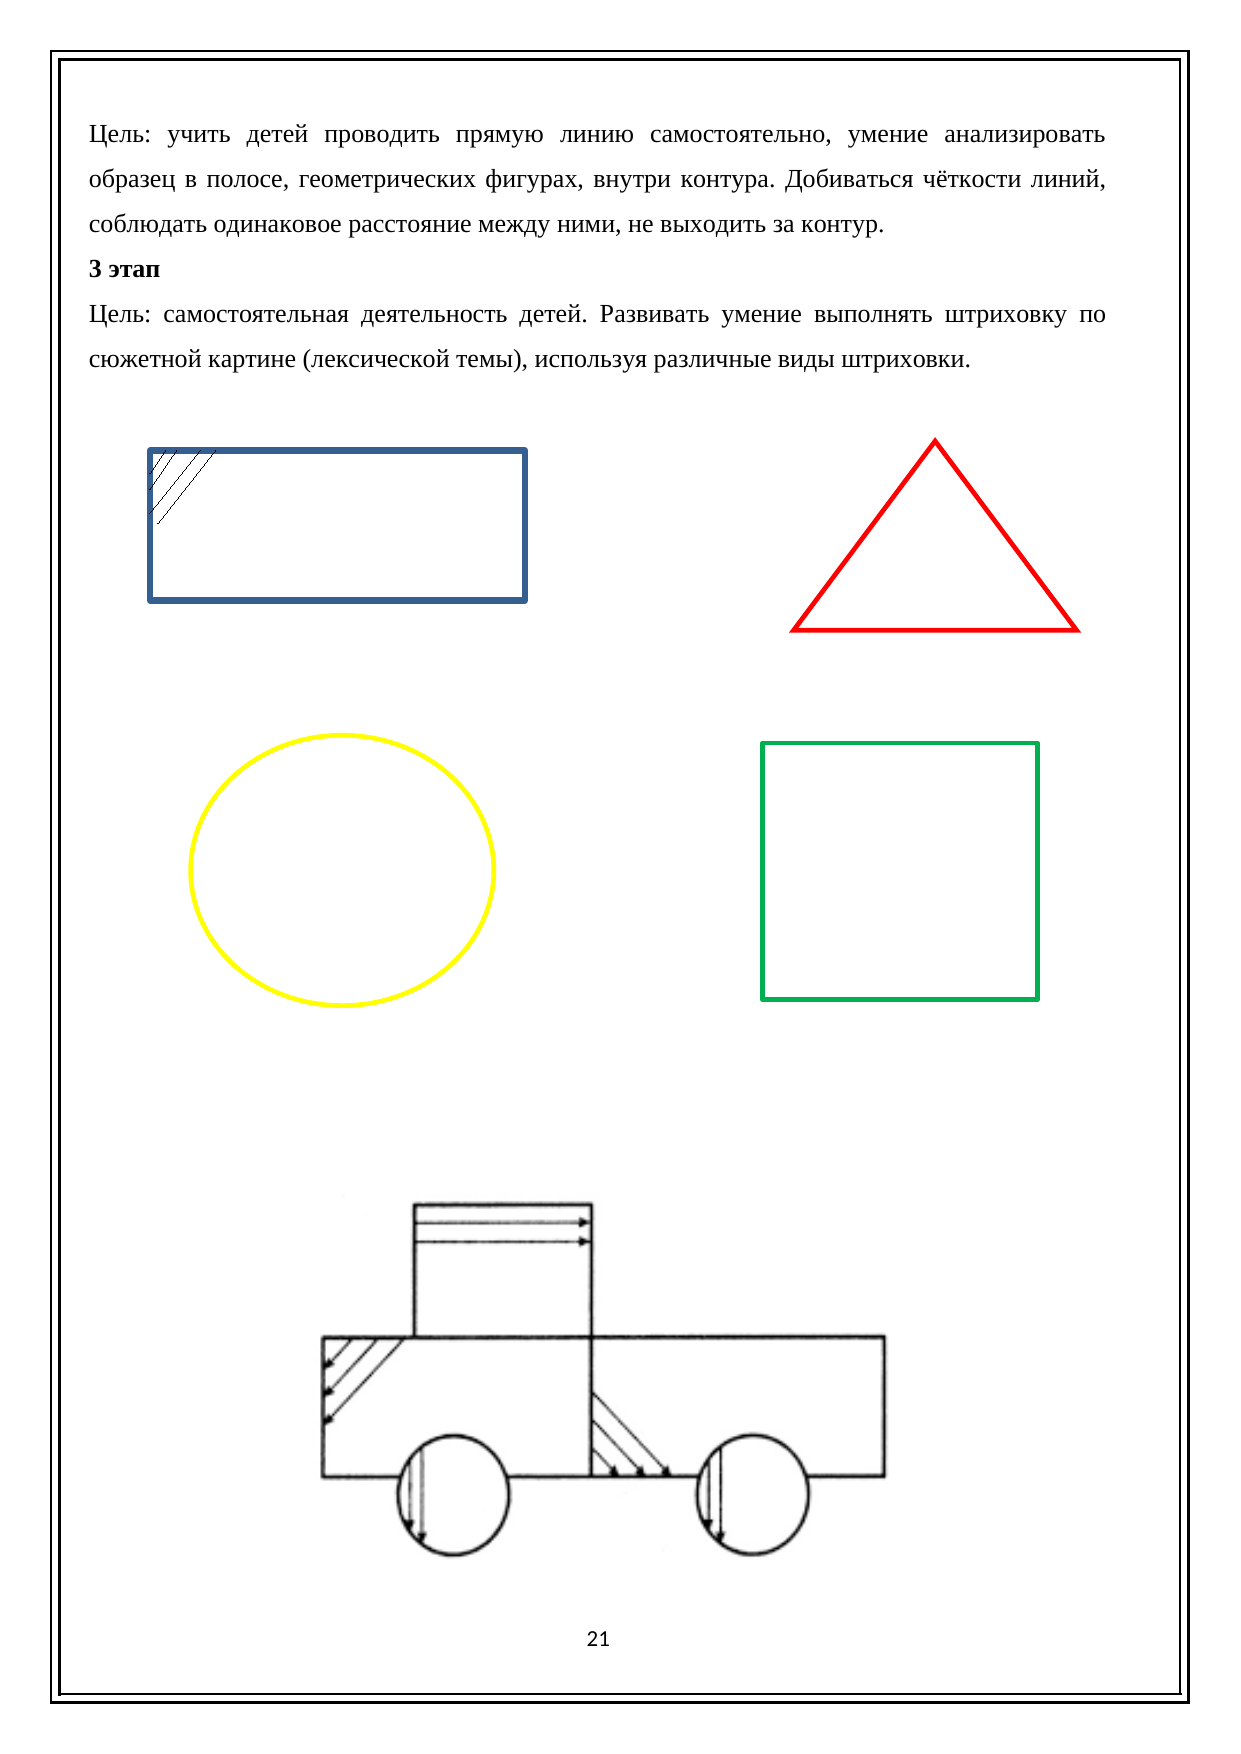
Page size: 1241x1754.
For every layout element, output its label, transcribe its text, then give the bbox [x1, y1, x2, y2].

text Цель: самостоятельная деятельность детей. Развивать умение выполнять штриховку по сюжетной картине (лексической темы), используя различные виды штриховки. [89, 298, 1107, 373]
picture [243, 1186, 953, 1564]
text Цель: учить детей проводить прямую линию самостоятельно, умение анализировать образец в полосе, геометрических фигурах, внутри контура. Добиваться чёткости линий, соблюдать одинаковое расстояние между ними, не выходить за контур. [89, 118, 1107, 238]
text 3 этап [89, 253, 1107, 283]
